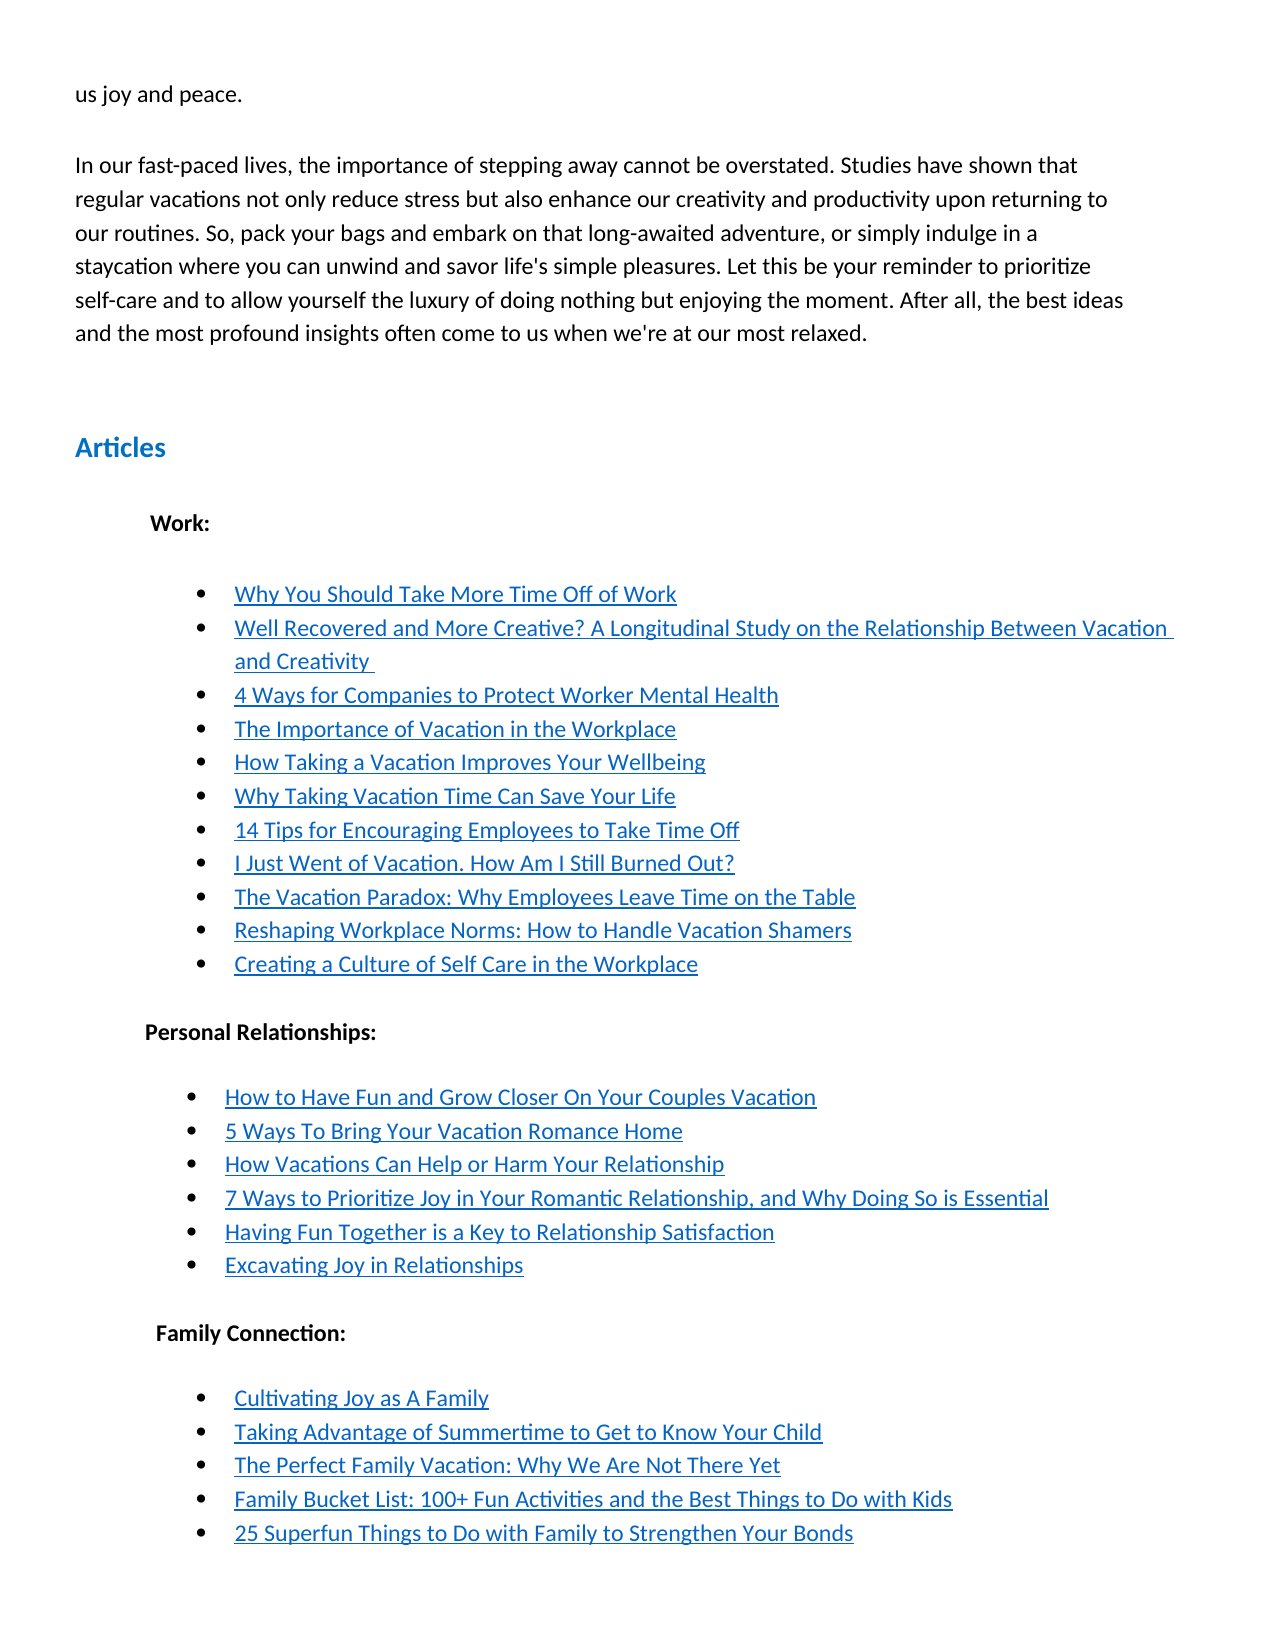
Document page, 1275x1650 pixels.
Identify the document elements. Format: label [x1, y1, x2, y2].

table_cell [75, 75, 1200, 1551]
